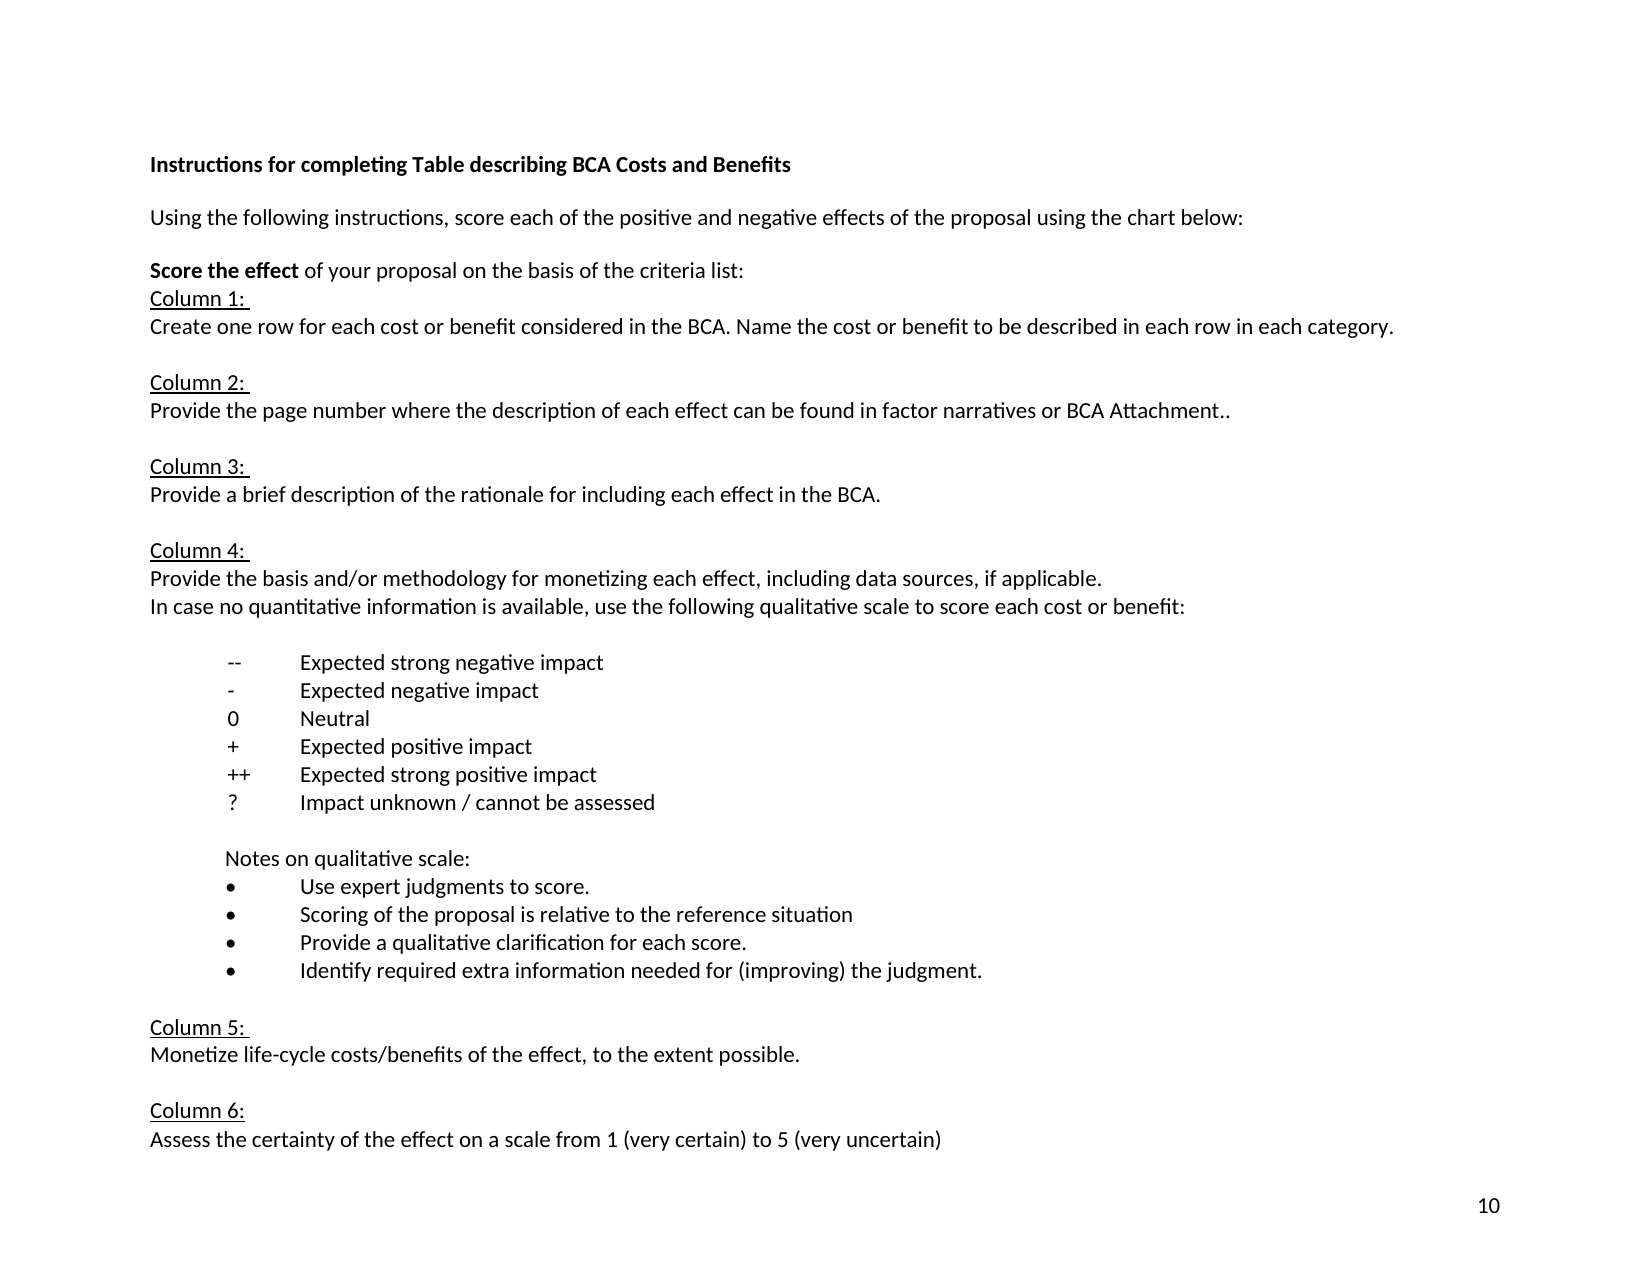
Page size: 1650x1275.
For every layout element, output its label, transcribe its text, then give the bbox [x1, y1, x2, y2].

text Create one row for each cost or benefit considered in the BCA. Name the cost or benefit to be described in each row in each category. [150, 312, 1500, 340]
text • Use expert judgments to score. [225, 872, 1500, 901]
text ? Impact unknown / cannot be assessed [227, 788, 1500, 816]
text Assess the certainty of the effect on a scale from 1 (very certain) to 5 (very uncertain) [150, 1125, 1500, 1153]
text Provide a brief description of the rationale for including each effect in the BCA. [150, 480, 1500, 508]
text Instructions for completing Table describing BCA Costs and Benefits [150, 150, 1500, 178]
text Notes on qualitative scale: [225, 844, 1500, 872]
text Column 2: [150, 368, 1500, 396]
text • Scoring of the proposal is relative to the reference situation [225, 901, 1500, 928]
text Monetize life-cycle costs/benefits of the effect, to the extent possible. [150, 1041, 1500, 1097]
text Column 5: [150, 1013, 1500, 1041]
text Provide the page number where the description of each effect can be found in factor narratives or BCA Attachment.. [150, 396, 1500, 424]
text Using the following instructions, score each of the positive and negative effects of the proposal using the chart below: [150, 203, 1500, 231]
text + Expected positive impact [227, 732, 1500, 760]
text -- Expected strong negative impact [227, 648, 1500, 676]
text Column 4: [150, 536, 1500, 564]
text - Expected negative impact [227, 676, 1500, 704]
text Column 1: [150, 284, 1500, 312]
text Score the effect of your proposal on the basis of the criteria list: [150, 256, 1500, 284]
text In case no quantitative information is available, use the following qualitative scale to score each cost or benefit: [150, 592, 1500, 620]
text • Identify required extra information needed for (improving) the judgment. [225, 957, 1500, 984]
text ++ Expected strong positive impact [227, 760, 1500, 788]
text 0 Neutral [227, 704, 1500, 732]
text Column 3: [150, 452, 1500, 480]
text Column 6: [150, 1097, 1500, 1125]
text Provide the basis and/or methodology for monetizing each effect, including data sources, if applicable. [150, 564, 1500, 592]
text • Provide a qualitative clarification for each score. [225, 928, 1500, 957]
